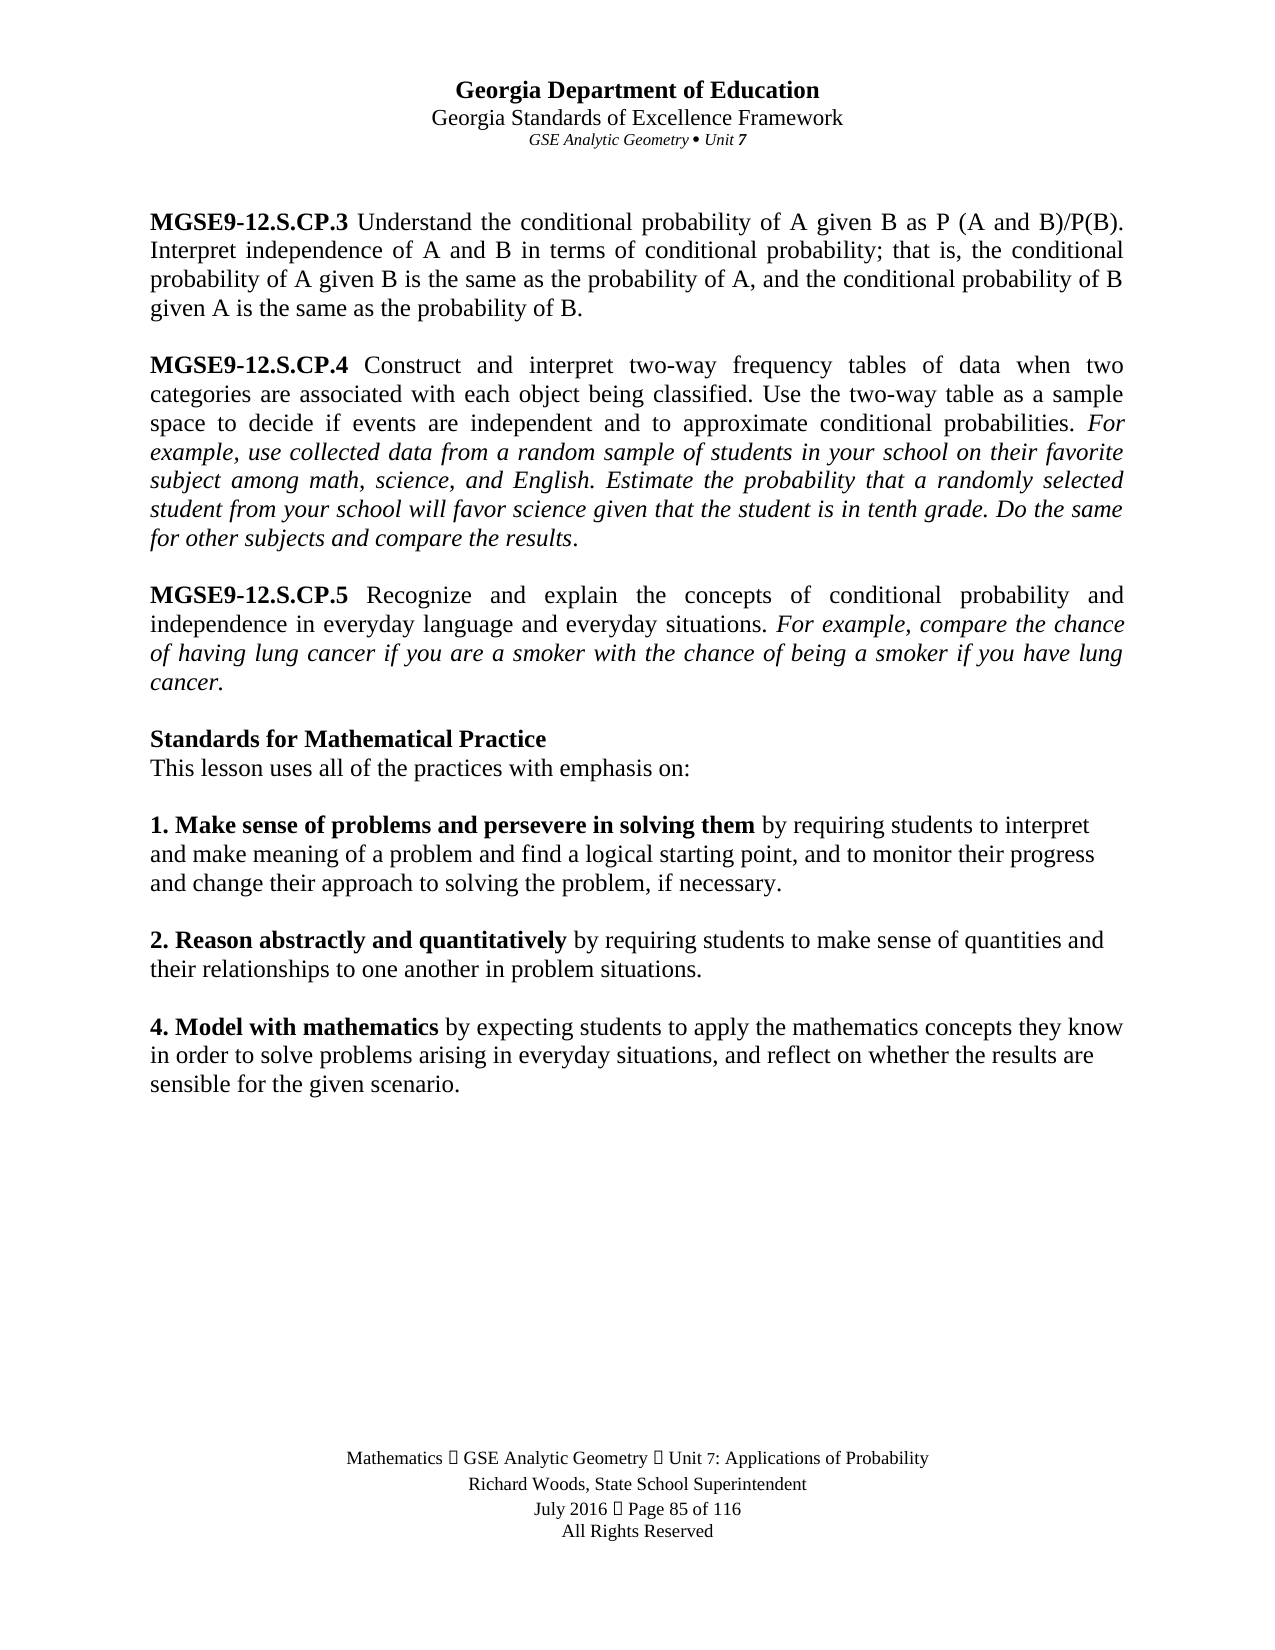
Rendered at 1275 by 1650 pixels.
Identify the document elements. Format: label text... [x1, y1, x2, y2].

text This lesson uses all of the practices with emphasis on: [150, 753, 1125, 782]
text 1. Make sense of problems and persevere in solving them by requiring students to interpret and make meaning of a problem and find a logical starting point, and to monitor their progress and change their approach to solving the problem, if necessary. [150, 811, 1125, 897]
text MGSE9-12.S.CP.4 Construct and interpret two-way frequency tables of data when two categories are associated with each object being classified. Use the two-way table as a sample space to decide if events are independent and to approximate conditional probabilities. For example, use collected data from a random sample of students in your school on their favorite subject among math, science, and English. Estimate the probability that a randomly selected student from your school will favor science given that the student is in tenth grade. Do the same for other subjects and compare the results. [150, 351, 1125, 552]
text Standards for Mathematical Practice [150, 724, 1125, 753]
text MGSE9-12.S.CP.3 Understand the conditional probability of A given B as P (A and B)/P(B). Interpret independence of A and B in terms of conditional probability; that is, the conditional probability of A given B is the same as the probability of A, and the conditional probability of B given A is the same as the probability of B. [150, 207, 1125, 322]
text 4. Model with mathematics by expecting students to apply the mathematics concepts they know in order to solve problems arising in everyday situations, and reflect on whether the results are sensible for the given scenario. [150, 1012, 1125, 1098]
text MGSE9-12.S.CP.5 Recognize and explain the concepts of conditional probability and independence in everyday language and everyday situations. For example, compare the chance of having lung cancer if you are a smoker with the chance of being a smoker if you have lung cancer. [150, 581, 1125, 696]
text 2. Reason abstractly and quantitatively by requiring students to make sense of quantities and their relationships to one another in problem situations. [150, 926, 1125, 983]
